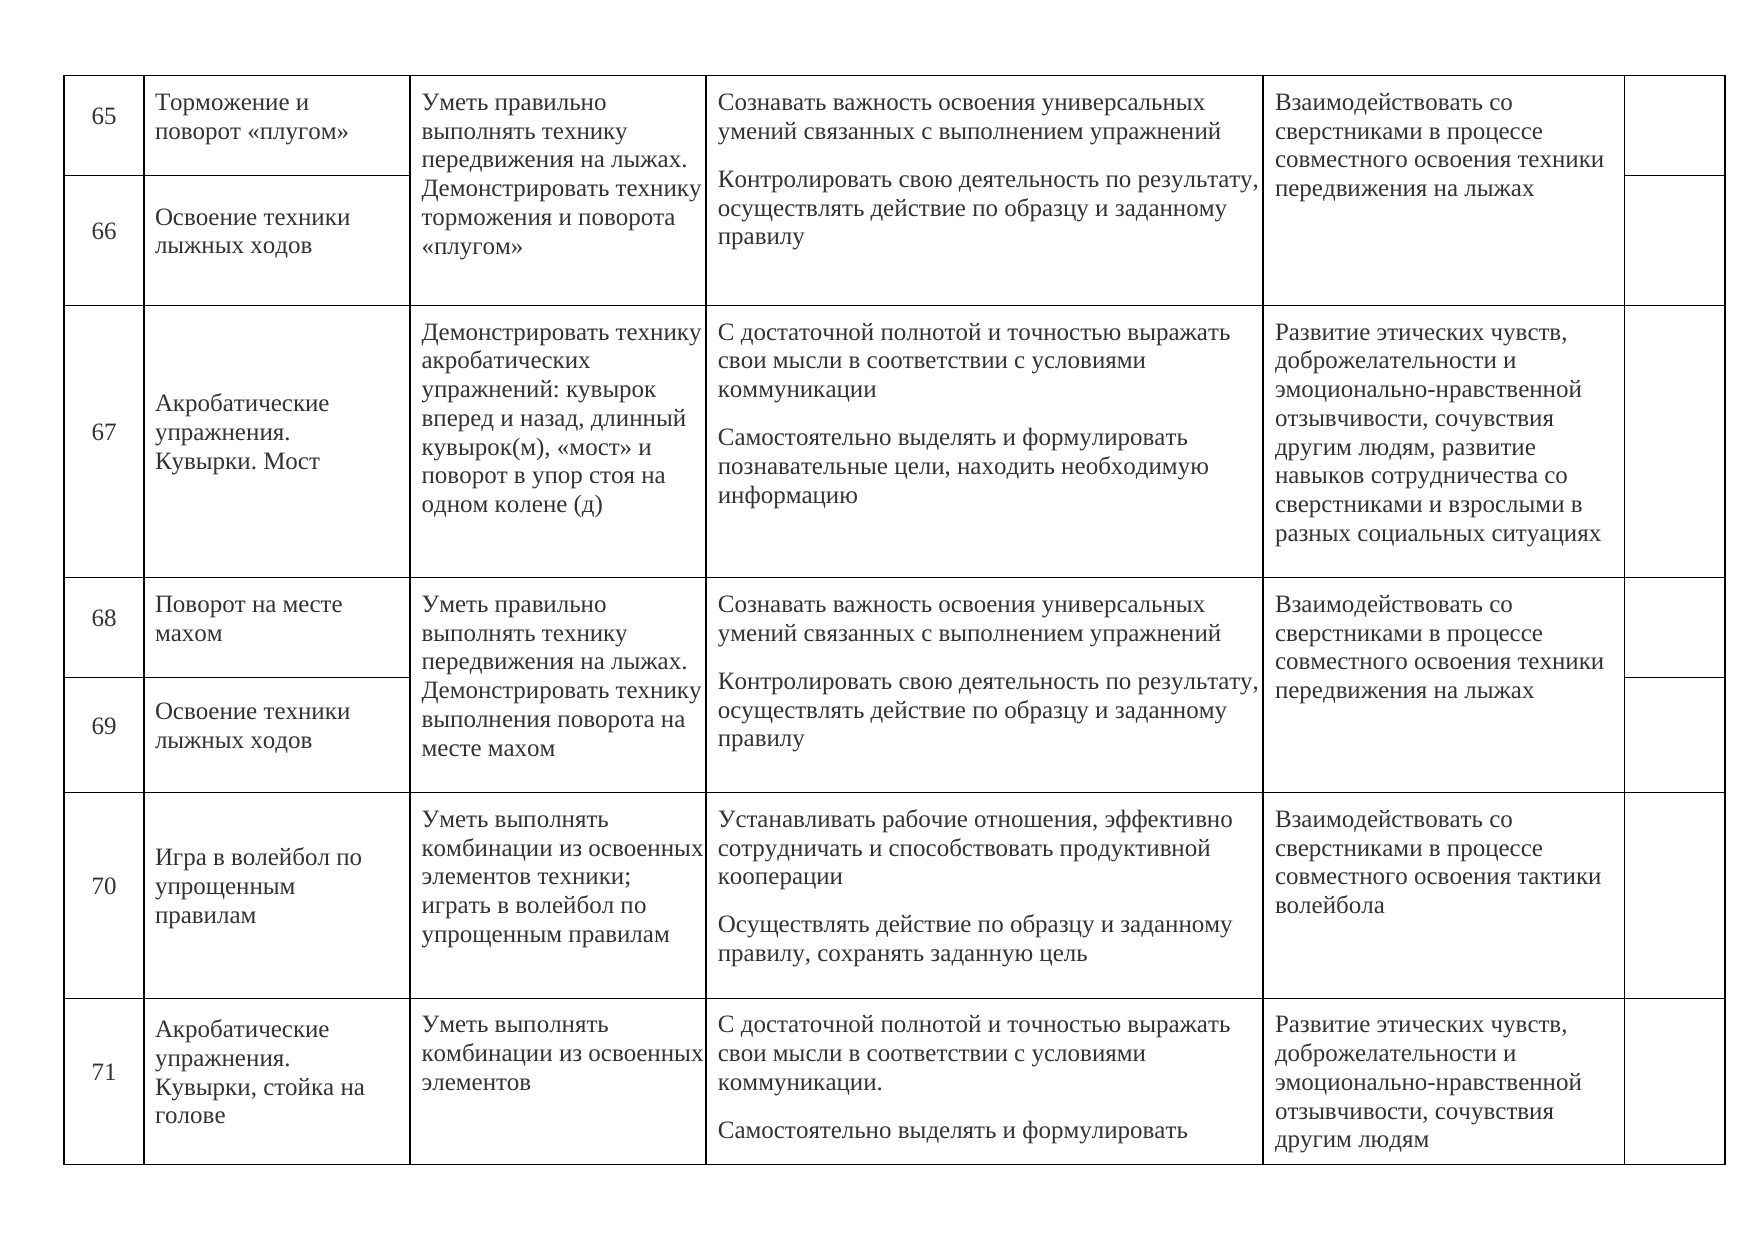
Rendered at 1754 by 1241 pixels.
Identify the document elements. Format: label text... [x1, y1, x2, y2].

table_cell 68 [65, 578, 143, 677]
table_cell Освоение техники лыжных ходов [145, 176, 409, 304]
table_cell Устанавливать рабочие отношения, эффективно сотрудничать и способствовать продуктивной кооперации Осуществлять действие по образцу и заданному правилу, сохранять заданную цель [707, 793, 1262, 997]
table_cell Взаимодействовать со сверстниками в процессе совместного освоения техники передвижения на лыжах [1264, 76, 1624, 304]
table_cell Акробатические упражнения. Кувырки. Мост [145, 306, 409, 577]
table_cell 70 [65, 793, 143, 997]
table_cell [1625, 76, 1724, 175]
table_cell 69 [65, 678, 143, 792]
table_cell С достаточной полнотой и точностью выражать свои мысли в соответствии с условиями коммуникации Самостоятельно выделять и формулировать познавательные цели, находить необходимую информацию [707, 306, 1262, 577]
table_cell Поворот на месте махом [145, 578, 409, 677]
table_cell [707, 999, 1262, 1164]
table_cell [1625, 793, 1724, 997]
table_cell 71 [65, 999, 143, 1164]
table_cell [1264, 999, 1624, 1164]
table_cell Освоение техники лыжных ходов [145, 678, 409, 792]
table_cell [1625, 306, 1724, 577]
table_cell [1625, 678, 1724, 792]
table_cell Уметь правильно выполнять технику передвижения на лыжах. Демонстрировать технику торможения и поворота «плугом» [411, 76, 705, 304]
table_cell 66 [65, 176, 143, 304]
table_cell 65 [65, 76, 143, 175]
table_cell Демонстрировать технику акробатических упражнений: кувырок вперед и назад, длинный кувырок(м), «мост» и поворот в упор стоя на одном колене (д) [411, 306, 705, 577]
table_cell [1625, 999, 1724, 1164]
table_cell Развитие этических чувств, доброжелательности и эмоционально-нравственной отзывчивости, сочувствия другим людям, развитие навыков сотрудничества со сверстниками и взрослыми в разных социальных ситуациях [1264, 306, 1624, 577]
table_cell Уметь выполнять комбинации из освоенных элементов техники; играть в волейбол по упрощенным правилам [411, 793, 705, 997]
table_cell [1625, 578, 1724, 677]
table_cell [1625, 176, 1724, 304]
table_cell Взаимодействовать со сверстниками в процессе совместного освоения тактики волейбола [1264, 793, 1624, 997]
table_cell Взаимодействовать со сверстниками в процессе совместного освоения техники передвижения на лыжах [1264, 578, 1624, 792]
table_cell Игра в волейбол по упрощенным правилам [145, 793, 409, 997]
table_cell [411, 999, 705, 1164]
table_cell 67 [65, 306, 143, 577]
table_cell Уметь правильно выполнять технику передвижения на лыжах. Демонстрировать технику выполнения поворота на месте махом [411, 578, 705, 792]
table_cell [145, 999, 409, 1164]
table_cell Торможение и поворот «плугом» [145, 76, 409, 175]
